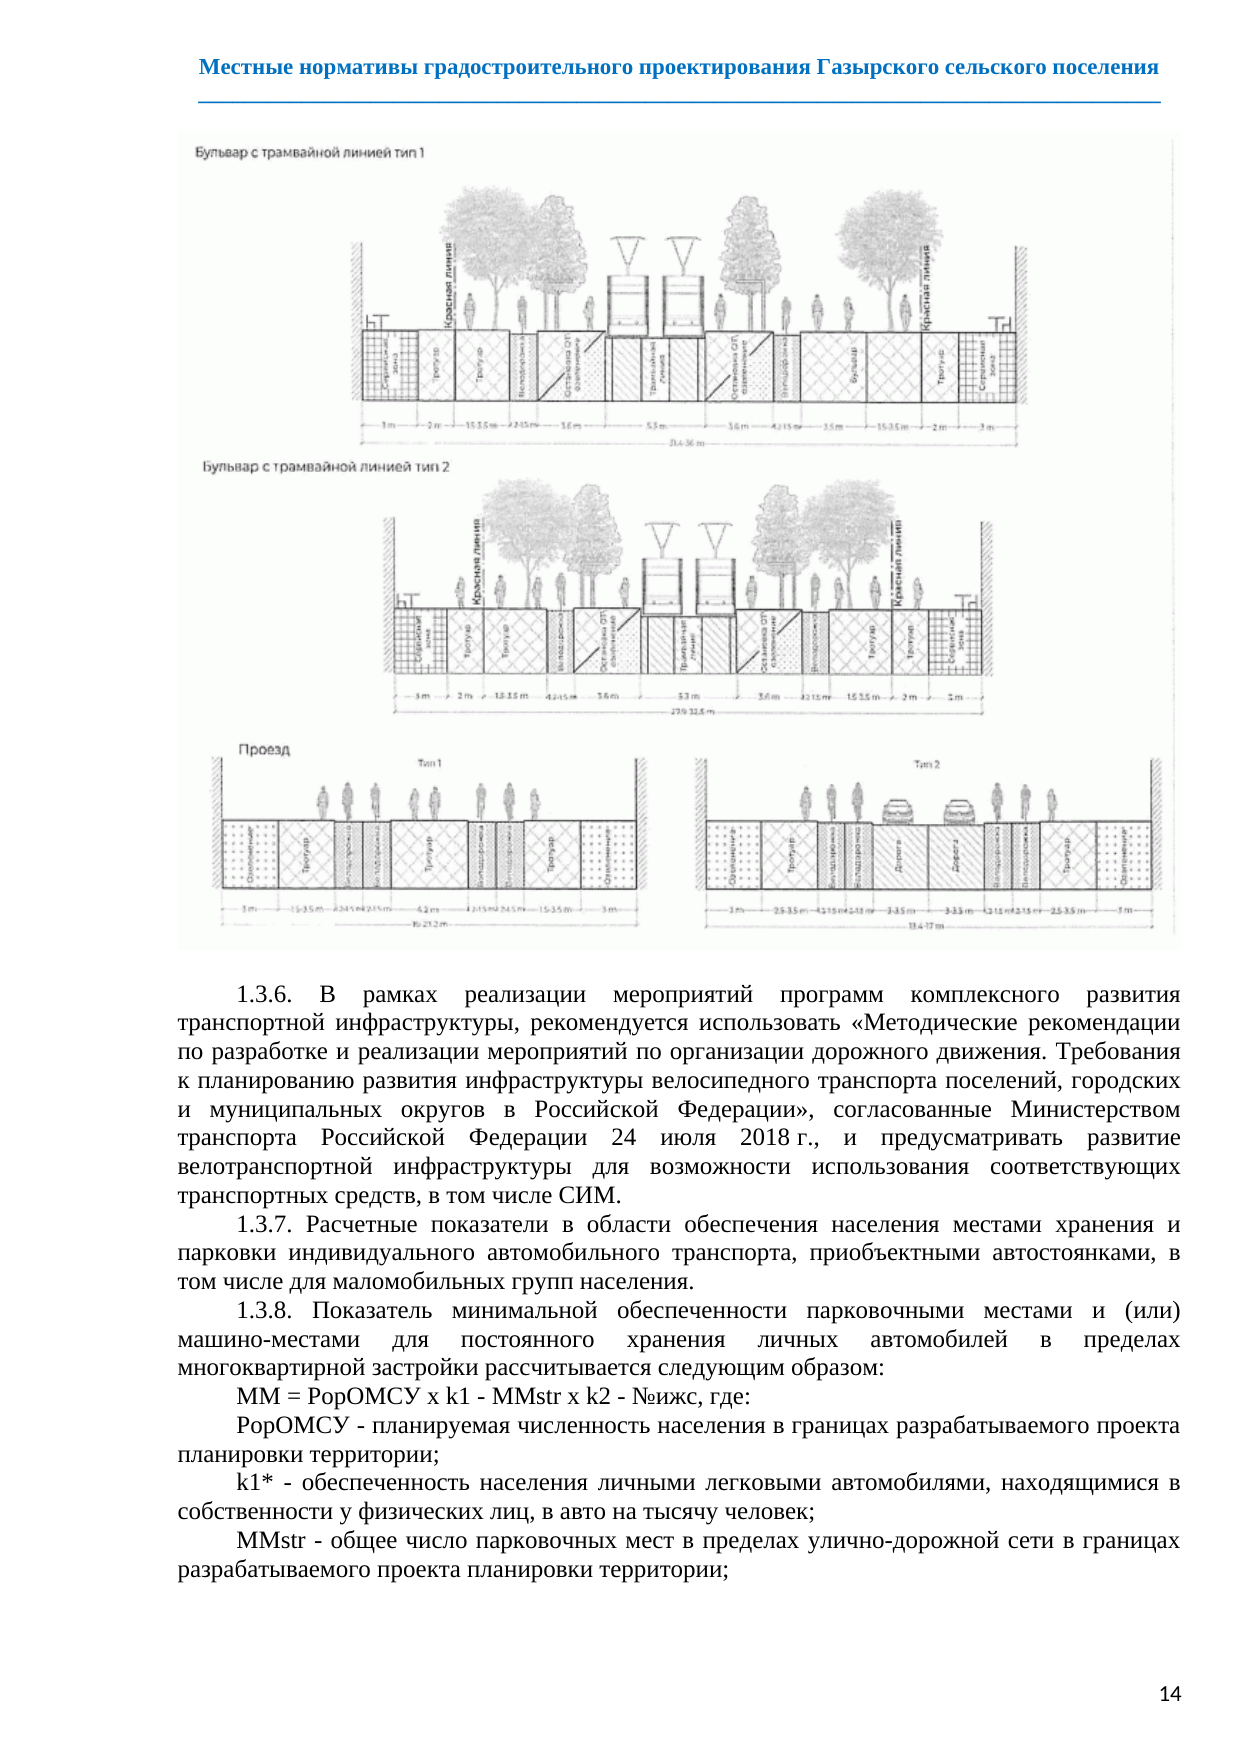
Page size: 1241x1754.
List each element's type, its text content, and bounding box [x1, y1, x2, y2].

text 1.3.6. В рамках реализации мероприятий программ комплексного развития транспортной инфраструктуры, рекомендуется использовать «Методические рекомендации по разработке и реализации мероприятий по организации дорожного движения. Требования к планированию развития инфраструктуры велосипедного транспорта поселений, городских и муниципальных округов в Российской Федерации», согласованные Министерством транспорта Российской Федерации 24 июля 2018 г., и предусматривать развитие велотранспортной инфраструктуры для возможности использования соответствующих транспортных средств, в том числе СИМ. [177, 979, 1181, 1209]
text MMstr - общее число парковочных мест в пределах улично-дорожной сети в границах разрабатываемого проекта планировки территории; [177, 1525, 1181, 1582]
picture [177, 131, 1182, 950]
text 1.3.8. Показатель минимальной обеспеченности парковочными местами и (или) машино-местами для постоянного хранения личных автомобилей в пределах многоквартирной застройки рассчитывается следующим образом: [177, 1295, 1181, 1381]
text РорОМСУ - планируемая численность населения в границах разрабатываемого проекта планировки территории; [177, 1410, 1181, 1467]
text ММ = РорОМСУ х k1 - MMstr х k2 - №ижс, где: [177, 1381, 1181, 1410]
text 1.3.7. Расчетные показатели в области обеспечения населения местами хранения и парковки индивидуального автомобильного транспорта, приобъектными автостоянками, в том числе для маломобильных групп населения. [177, 1209, 1181, 1295]
text k1* - обеспеченность населения личными легковыми автомобилями, находящимися в собственности у физических лиц, в авто на тысячу человек; [177, 1467, 1181, 1525]
